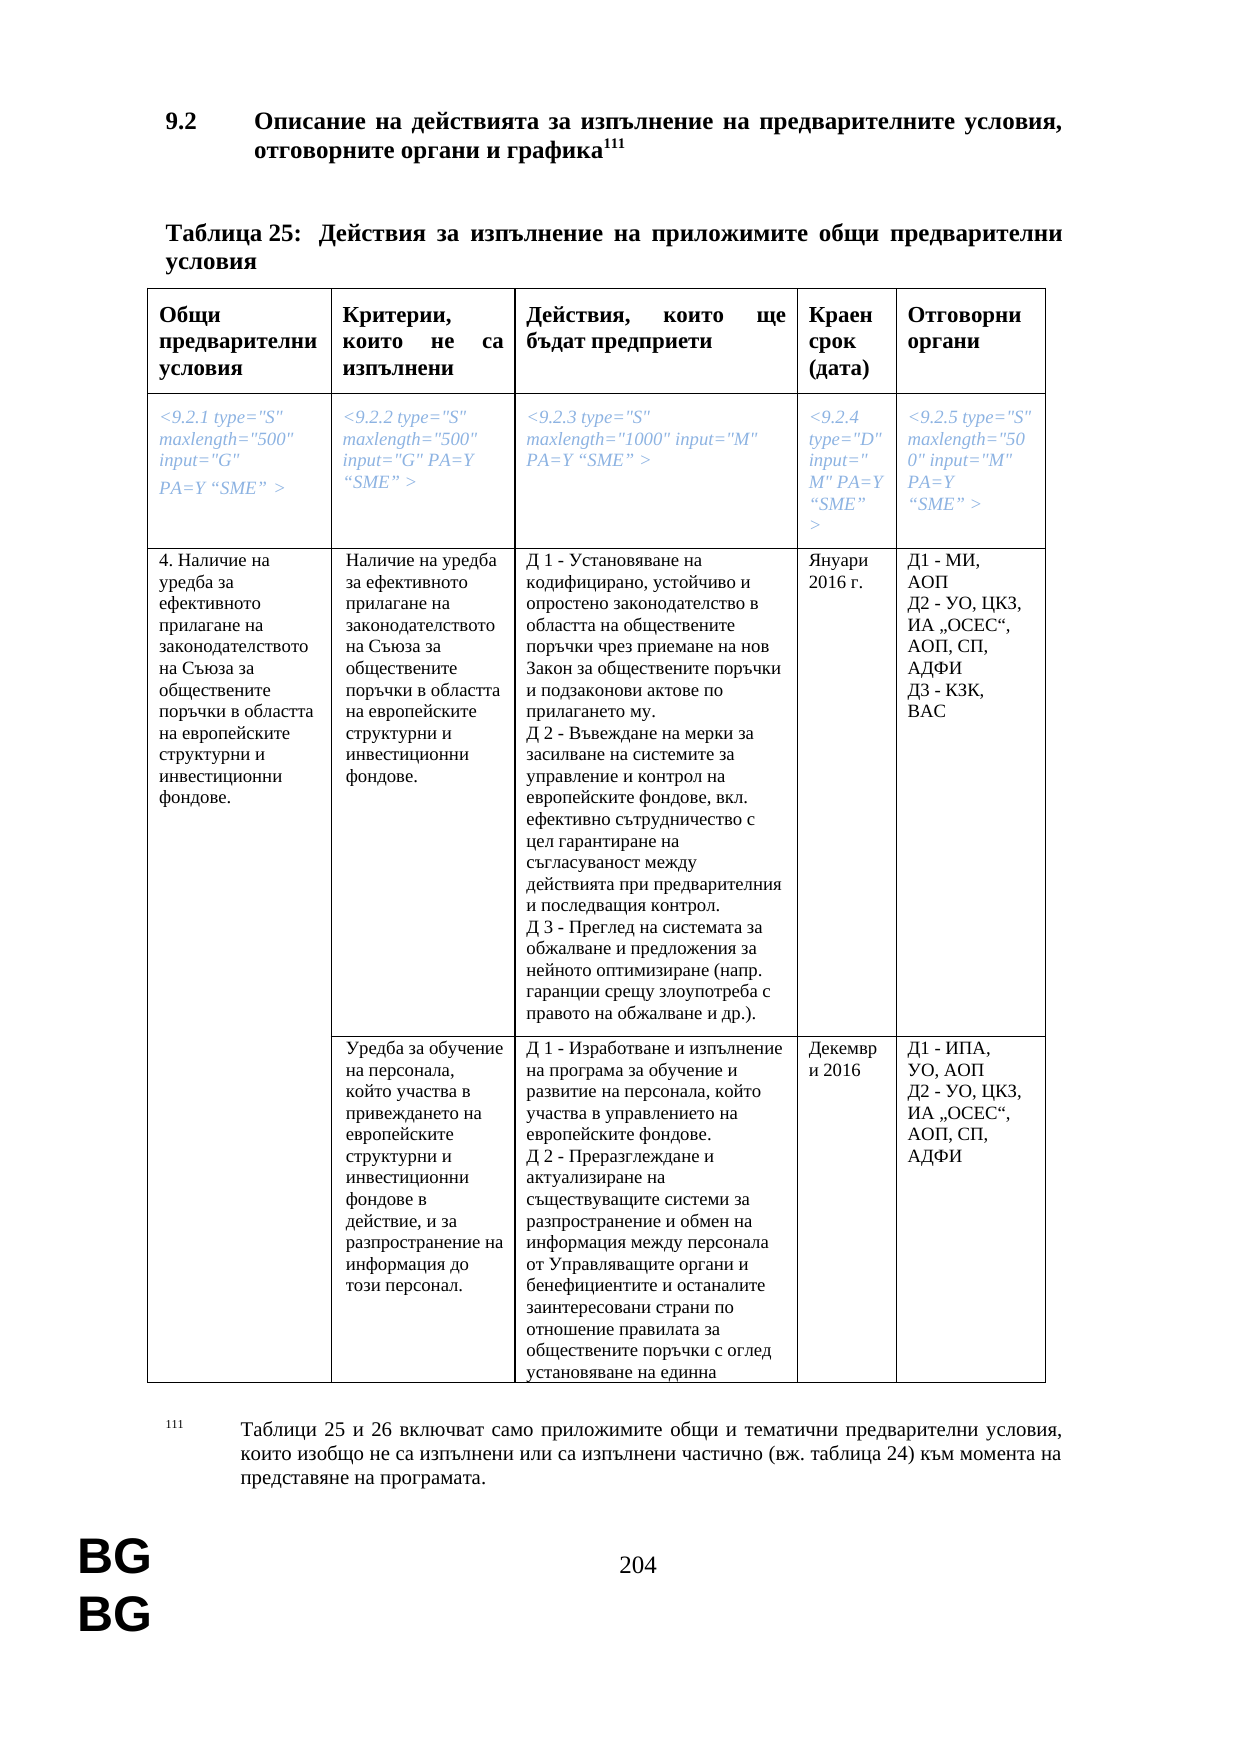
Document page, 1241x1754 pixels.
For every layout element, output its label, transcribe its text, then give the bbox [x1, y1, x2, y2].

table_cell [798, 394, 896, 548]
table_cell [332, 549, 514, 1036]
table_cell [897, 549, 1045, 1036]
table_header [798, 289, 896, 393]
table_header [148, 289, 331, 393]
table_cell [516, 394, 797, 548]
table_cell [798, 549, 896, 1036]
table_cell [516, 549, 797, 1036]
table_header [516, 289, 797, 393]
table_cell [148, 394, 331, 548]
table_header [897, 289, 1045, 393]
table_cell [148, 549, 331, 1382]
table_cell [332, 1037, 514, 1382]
subtitle 9.2 Описание на действията за изпълнение на предварителните условия, отговорните органи и графика [165, 106, 1063, 164]
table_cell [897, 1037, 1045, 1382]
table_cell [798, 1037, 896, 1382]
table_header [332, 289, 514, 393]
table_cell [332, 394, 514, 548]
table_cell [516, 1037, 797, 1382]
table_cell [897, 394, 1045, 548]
text Таблица 25: Действия за изпълнение на приложимите общи предварителни условия [165, 218, 1063, 275]
